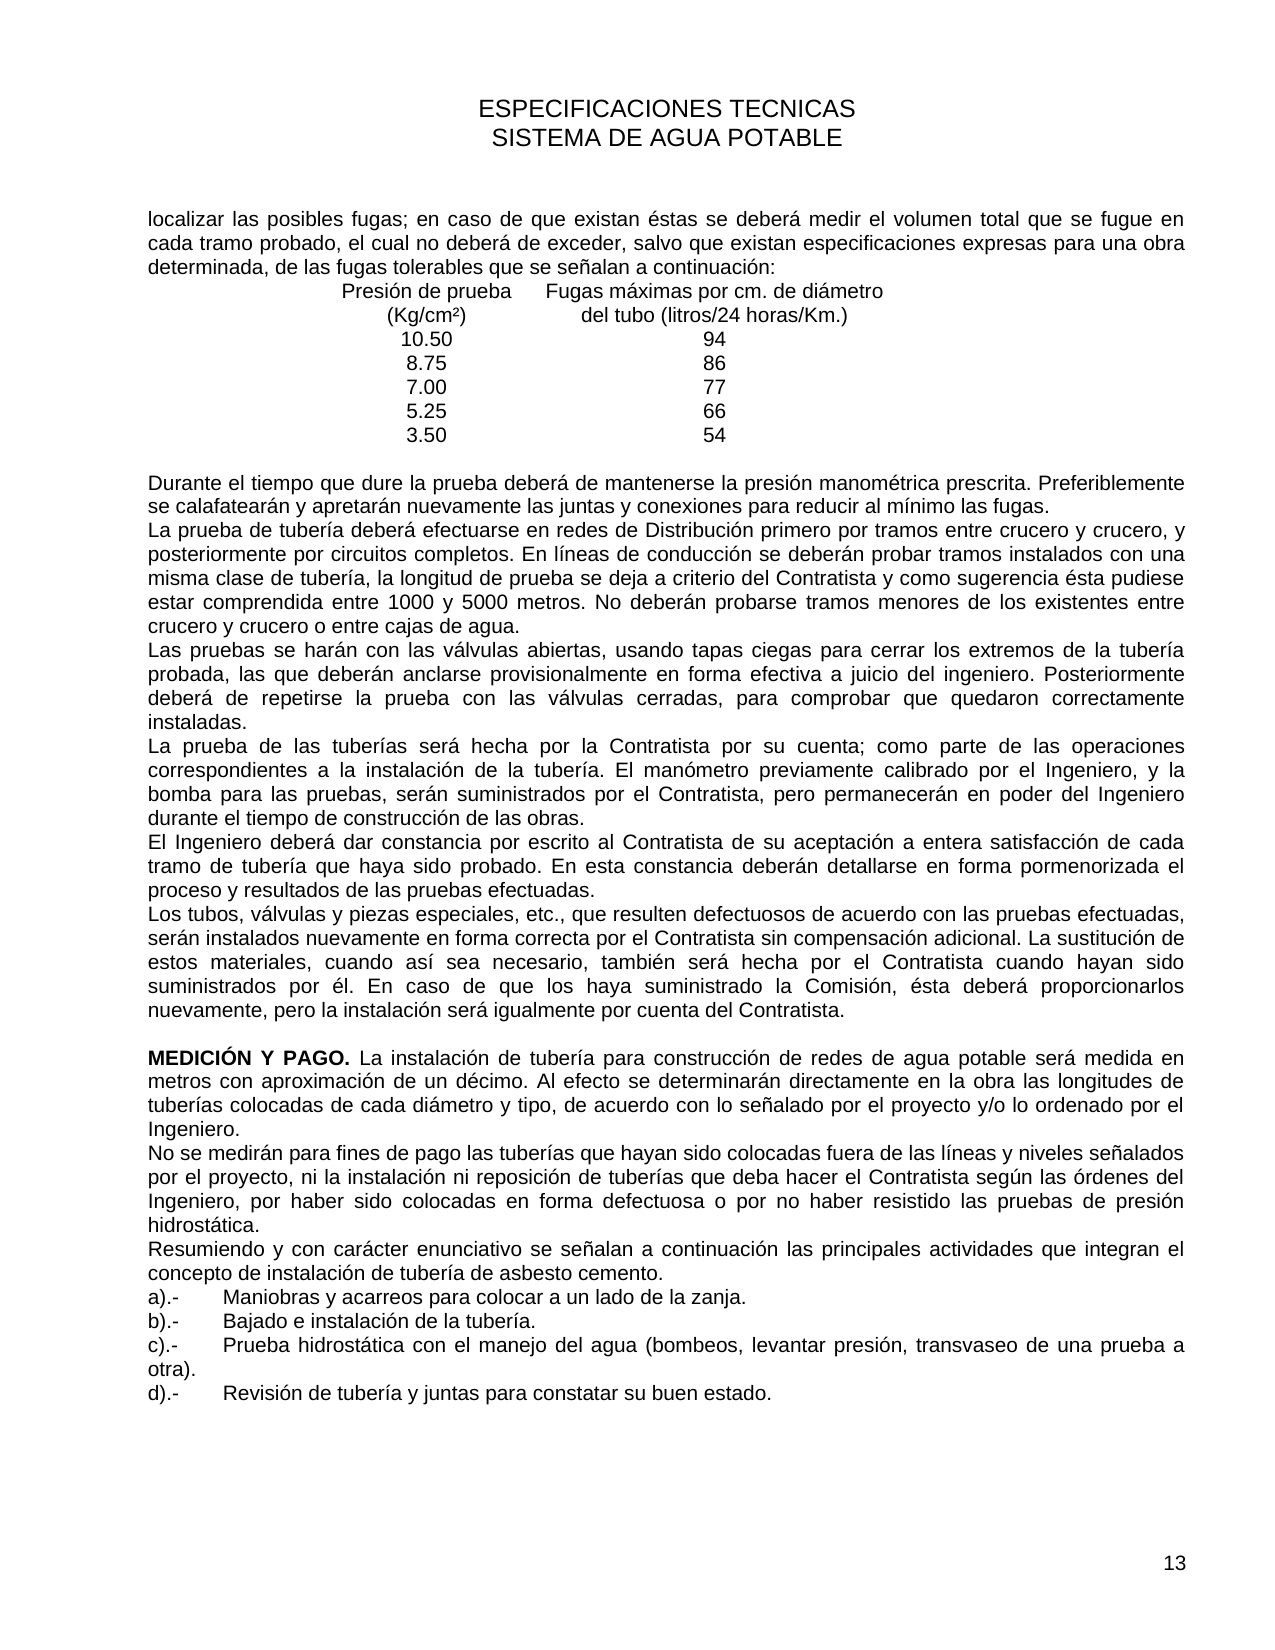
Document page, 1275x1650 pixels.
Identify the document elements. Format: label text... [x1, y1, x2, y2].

text Durante el tiempo que dure la prueba deberá de mantenerse la presión manométrica prescrita. Preferiblemente se calafatearán y apretarán nuevamente las juntas y conexiones para reducir al mínimo las fugas. [148, 470, 1186, 518]
text d).- Revisión de tubería y juntas para constatar su buen estado. [148, 1381, 1186, 1405]
text Las pruebas se harán con las válvulas abiertas, usando tapas ciegas para cerrar los extremos de la tubería probada, las que deberán anclarse provisionalmente en forma efectiva a juicio del ingeniero. Posteriormente deberá de repetirse la prueba con las válvulas cerradas, para comprobar que quedaron correctamente instaladas. [148, 638, 1186, 734]
text a).- Maniobras y acarreos para colocar a un lado de la zanja. [148, 1285, 1186, 1309]
text La prueba de tubería deberá efectuarse en redes de Distribución primero por tramos entre crucero y crucero, y posteriormente por circuitos completos. En líneas de conducción se deberán probar tramos instalados con una misma clase de tubería, la longitud de prueba se deja a criterio del Contratista y como sugerencia ésta pudiese estar comprendida entre 1000 y . No deberán probarse tramos menores de los existentes entre crucero y crucero o entre cajas de agua. [148, 518, 1186, 638]
table_cell 10.50 [325, 327, 528, 351]
table_cell 66 [528, 399, 901, 422]
text El Ingeniero deberá dar constancia por escrito al Contratista de su aceptación a entera satisfacción de cada tramo de tubería que haya sido probado. En esta constancia deberán detallarse en forma pormenorizada el proceso y resultados de las pruebas efectuadas. [148, 830, 1186, 902]
table_cell 7.00 [325, 375, 528, 398]
text MEDICIÓN Y PAGO. La instalación de tubería para construcción de redes de agua potable será medida en metros con aproximación de un décimo. Al efecto se determinarán directamente en la obra las longitudes de tuberías colocadas de cada diámetro y tipo, de acuerdo con lo señalado por el proyecto y/o lo ordenado por el Ingeniero. [148, 1045, 1186, 1141]
table_cell 86 [528, 351, 901, 374]
text La prueba de las tuberías será hecha por por su cuenta; como parte de las operaciones correspondientes a la instalación de la tubería. El manómetro previamente calibrado por el Ingeniero, y la bomba para las pruebas, serán suministrados por el Contratista, pero permanecerán en poder del Ingeniero durante el tiempo de construcción de las obras. [148, 734, 1186, 830]
table_cell 77 [528, 375, 901, 398]
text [148, 207, 1186, 279]
text c).- Prueba hidrostática con el manejo del agua (bombeos, levantar presión, transvaseo de una prueba a otra). [148, 1333, 1186, 1381]
text No se medirán para fines de pago las tuberías que hayan sido colocadas fuera de las líneas y niveles señalados por el proyecto, ni la instalación ni reposición de tuberías que deba hacer el Contratista según las órdenes del Ingeniero, por haber sido colocadas en forma defectuosa o por no haber resistido las pruebas de presión hidrostática. [148, 1141, 1186, 1237]
table_cell 54 [528, 423, 901, 446]
table_header Fugas máximas por cm. de diámetro del tubo (litros/24 horas/Km.) [528, 279, 901, 327]
table_cell 8.75 [325, 351, 528, 374]
text Resumiendo y con carácter enunciativo se señalan a continuación las principales actividades que integran el concepto de instalación de tubería de asbesto cemento. [148, 1237, 1186, 1285]
text b).- Bajado e instalación de la tubería. [148, 1309, 1186, 1333]
text Los tubos, válvulas y piezas especiales, etc., que resulten defectuosos de acuerdo con las pruebas efectuadas, serán instalados nuevamente en forma correcta por el Contratista sin compensación adicional. La sustitución de estos materiales, cuando así sea necesario, también será hecha por el Contratista cuando hayan sido suministrados por él. En caso de que los haya suministrado , ésta deberá proporcionarlos nuevamente, pero la instalación será igualmente por cuenta del Contratista. [148, 902, 1186, 1021]
table_cell 5.25 [325, 399, 528, 422]
table_cell 3.50 [325, 423, 528, 446]
table_header Presión de prueba (Kg/cm²) [325, 279, 528, 327]
table_cell 94 [528, 327, 901, 351]
